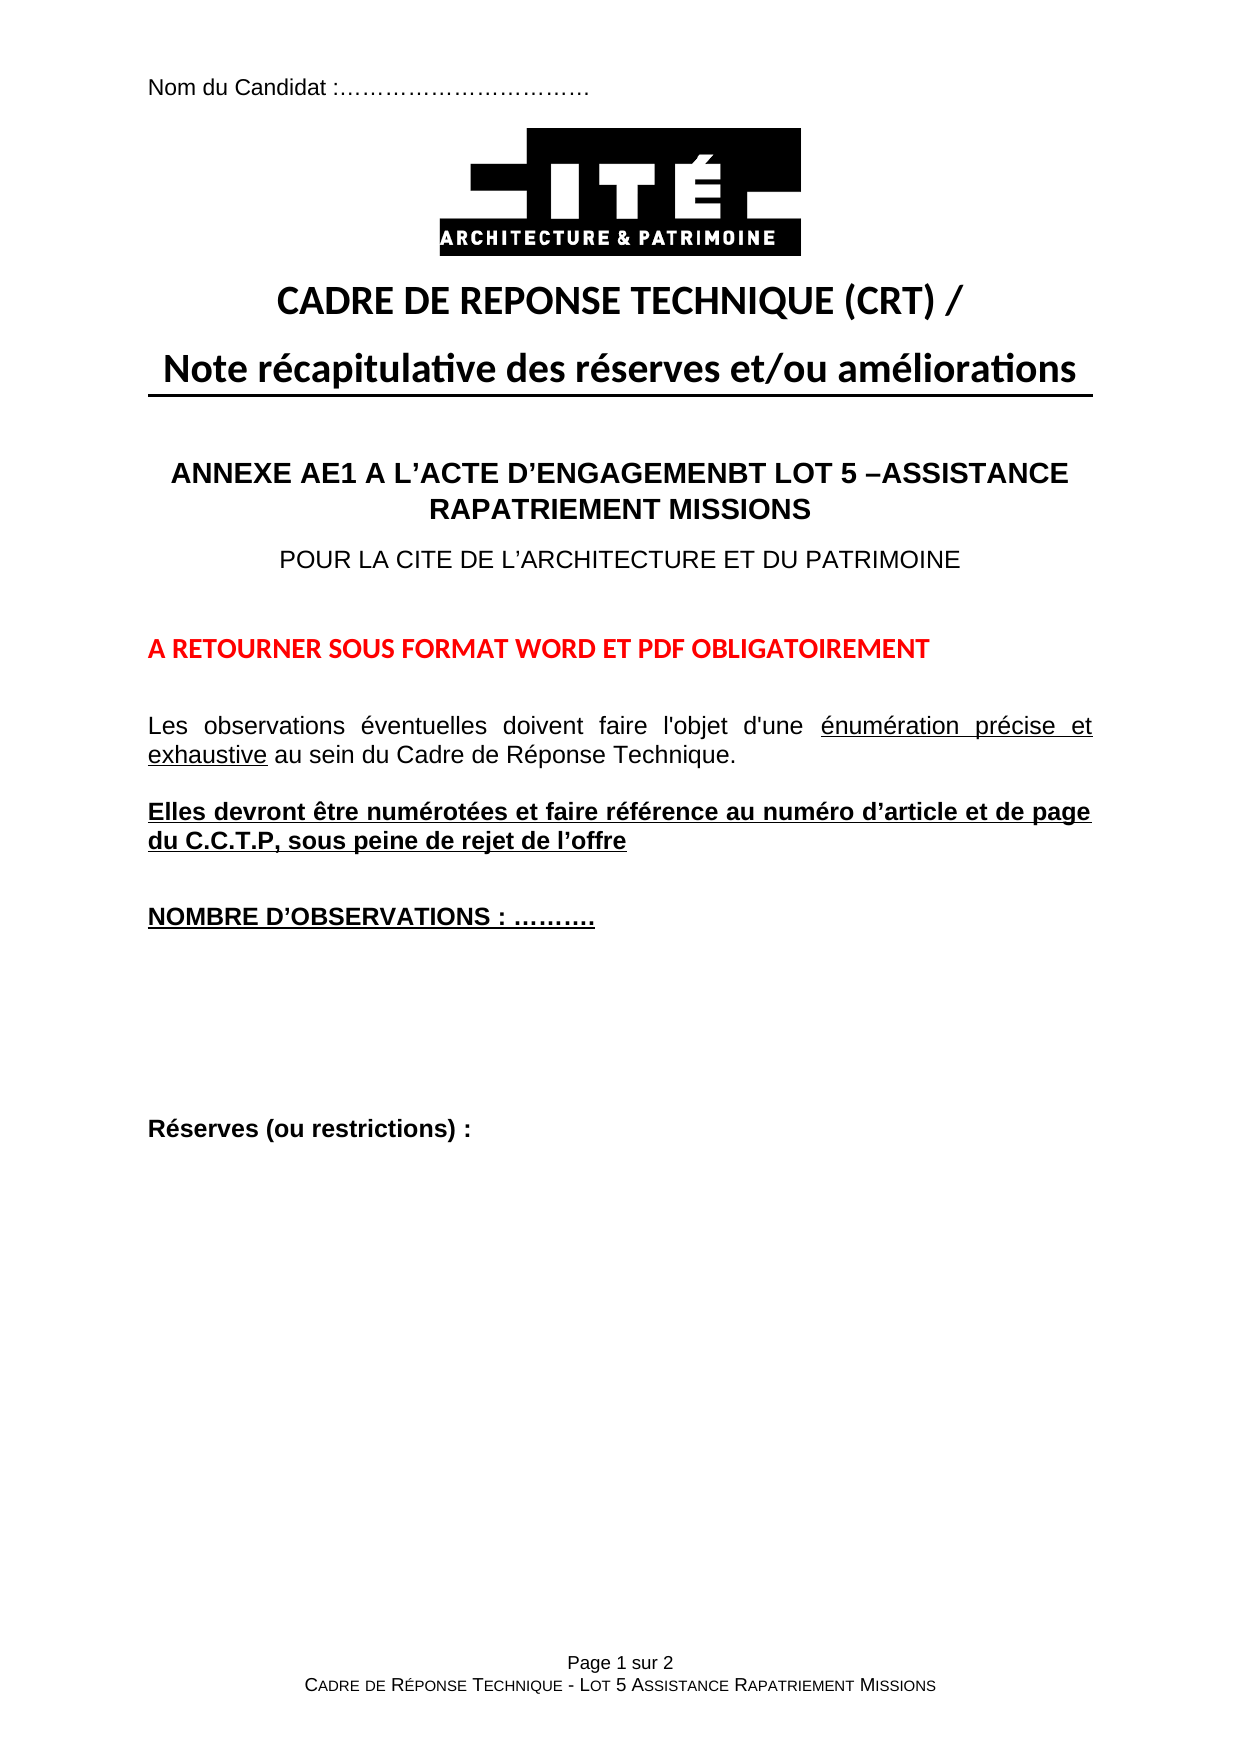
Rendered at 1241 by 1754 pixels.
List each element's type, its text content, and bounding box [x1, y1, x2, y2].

text Note récapitulative des réserves et/ou améliorations [148, 342, 1093, 394]
text ANNEXE AE1 A L’ACTE D’ENGAGEMENBT LOT 5 –ASSISTANCE RAPATRIEMENT MISSIONS [148, 456, 1093, 526]
text A RETOURNER SOUS FORMAT WORD ET PDF OBLIGATOIREMENT [148, 630, 1093, 665]
text Réserves (ou restrictions) : [148, 1114, 1093, 1143]
picture [438, 128, 802, 256]
text Les observations éventuelles doivent faire l'objet d'une énumération précise et exhaustive au sein du Cadre de Réponse Technique. [148, 711, 1093, 768]
text NOMBRE D’OBSERVATIONS : ………. [148, 902, 1093, 931]
text CADRE DE REPONSE TECHNIQUE (CRT) / [148, 274, 1093, 325]
text POUR LA CITE DE L’ARCHITECTURE ET DU PATRIMOINE [148, 545, 1093, 573]
text Elles devront être numérotées et faire référence au numéro d’article et de page du C.C.T.P, sous peine de rejet de l’offre [148, 797, 1093, 854]
